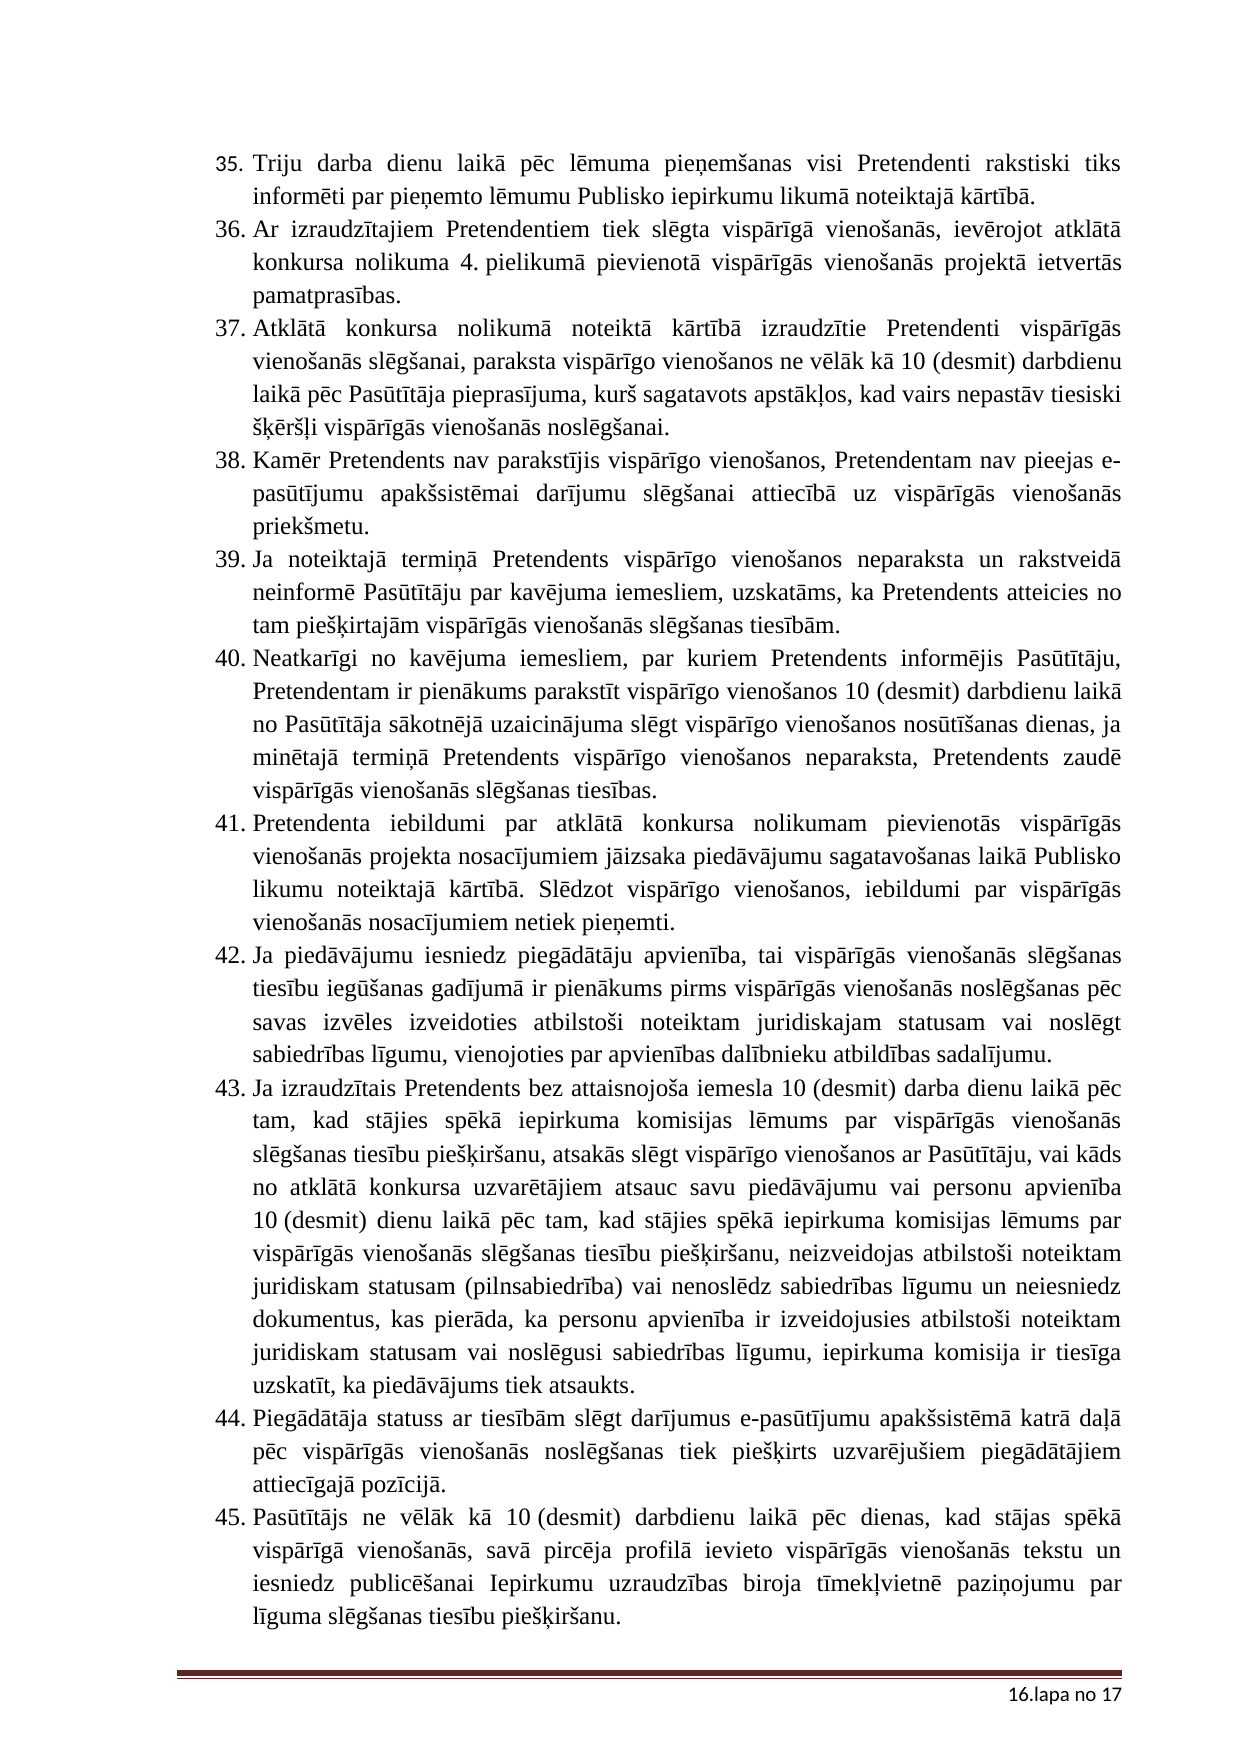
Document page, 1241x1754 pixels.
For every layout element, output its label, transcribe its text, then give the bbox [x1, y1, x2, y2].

list Ja piedāvājumu iesniedz piegādātāju apvienība, tai vispārīgās vienošanās slēgšanas tiesību iegūšanas gadījumā ir pienākums pirms vispārīgās vienošanās noslēgšanas pēc savas izvēles izveidoties atbilstoši noteiktam juridiskajam statusam vai noslēgt sabiedrības līgumu, vienojoties par apvienības dalībnieku atbildības sadalījumu. [215, 941, 1122, 1068]
list Ja noteiktajā termiņā Pretendents vispārīgo vienošanos neparaksta un rakstveidā neinformē Pasūtītāju par kavējuma iemesliem, uzskatāms, ka Pretendents atteicies no tam piešķirtajām vispārīgās vienošanās slēgšanas tiesībām. [215, 544, 1122, 639]
list Atklātā konkursa nolikumā noteiktā kārtībā izraudzītie Pretendenti vispārīgās vienošanās slēgšanai, paraksta vispārīgo vienošanos ne vēlāk kā 10 (desmit) darbdienu laikā pēc Pasūtītāja pieprasījuma, kurš sagatavots apstākļos, kad vairs nepastāv tiesiski šķēršļi vispārīgās vienošanās noslēgšanai. [215, 313, 1122, 441]
list Ja izraudzītais Pretendents bez attaisnojoša iemesla 10 (desmit) darba dienu laikā pēc tam, kad stājies spēkā iepirkuma komisijas lēmums par vispārīgās vienošanās slēgšanas tiesību piešķiršanu, atsakās slēgt vispārīgo vienošanos ar Pasūtītāju, vai kāds no atklātā konkursa uzvarētājiem atsauc savu piedāvājumu vai personu apvienība 10 (desmit) dienu laikā pēc tam, kad stājies spēkā iepirkuma komisijas lēmums par vispārīgās vienošanās slēgšanas tiesību piešķiršanu, neizveidojas atbilstoši noteiktam juridiskam statusam (pilnsabiedrība) vai nenoslēdz sabiedrības līgumu un neiesniedz dokumentus, kas pierāda, ka personu apvienība ir izveidojusies atbilstoši noteiktam juridiskam statusam vai noslēgusi sabiedrības līgumu, iepirkuma komisija ir tiesīga uzskatīt, ka piedāvājums tiek atsaukts. [215, 1073, 1122, 1398]
list Pretendenta iebildumi par atklātā konkursa nolikumam pievienotās vispārīgās vienošanās projekta nosacījumiem jāizsaka piedāvājumu sagatavošanas laikā Publisko likumu noteiktajā kārtībā. Slēdzot vispārīgo vienošanos, iebildumi par vispārīgās vienošanās nosacījumiem netiek pieņemti. [215, 808, 1122, 936]
list Triju darba dienu laikā pēc pieņemšanas visi Pretendenti rakstiski tiks informēti par pieņemto lēmumu Publisko iepirkumu likumā noteiktajā kārtībā. [215, 148, 1122, 210]
list Neatkarīgi no kavējuma iemesliem, par kuriem Pretendents informējis Pasūtītāju, Pretendentam ir pienākums parakstīt vispārīgo vienošanos 10 (desmit) darbdienu laikā no Pasūtītāja sākotnējā uzaicinājuma slēgt vispārīgo vienošanos nosūtīšanas dienas, ja minētajā termiņā Pretendents vispārīgo vienošanos neparaksta, Pretendents zaudē vispārīgās vienošanās slēgšanas tiesības. [215, 643, 1122, 804]
list Kamēr Pretendents nav parakstījis vispārīgo vienošanos, Pretendentam nav pieejas e-pasūtījumu apakšsistēmai darījumu slēgšanai attiecībā uz vispārīgās vienošanās priekšmetu. [215, 445, 1122, 540]
list Ar izraudzītajiem Pretendentiem tiek slēgta vispārīgā vienošanās, ievērojot atklātā konkursa nolikuma 4. pielikumā pievienotā vispārīgās vienošanās projektā ietvertās pamatprasības. [215, 214, 1122, 309]
list Pasūtītājs ne vēlāk kā 10 (desmit) darbdienu laikā pēc dienas, kad stājas spēkā vispārīgā vienošanās, savā pircēja profilā ievieto vispārīgās vienošanās tekstu un iesniedz publicēšanai Iepirkumu uzraudzības biroja tīmekļvietnē paziņojumu par līguma slēgšanas tiesību piešķiršanu. [215, 1502, 1122, 1630]
list Piegādātāja statuss ar tiesībām slēgt darījumus e-pasūtījumu apakšsistēmā katrā daļā pēc vispārīgās vienošanās noslēgšanas tiek piešķirts uzvarējušiem piegādātājiem attiecīgajā pozīcijā. [215, 1403, 1122, 1498]
